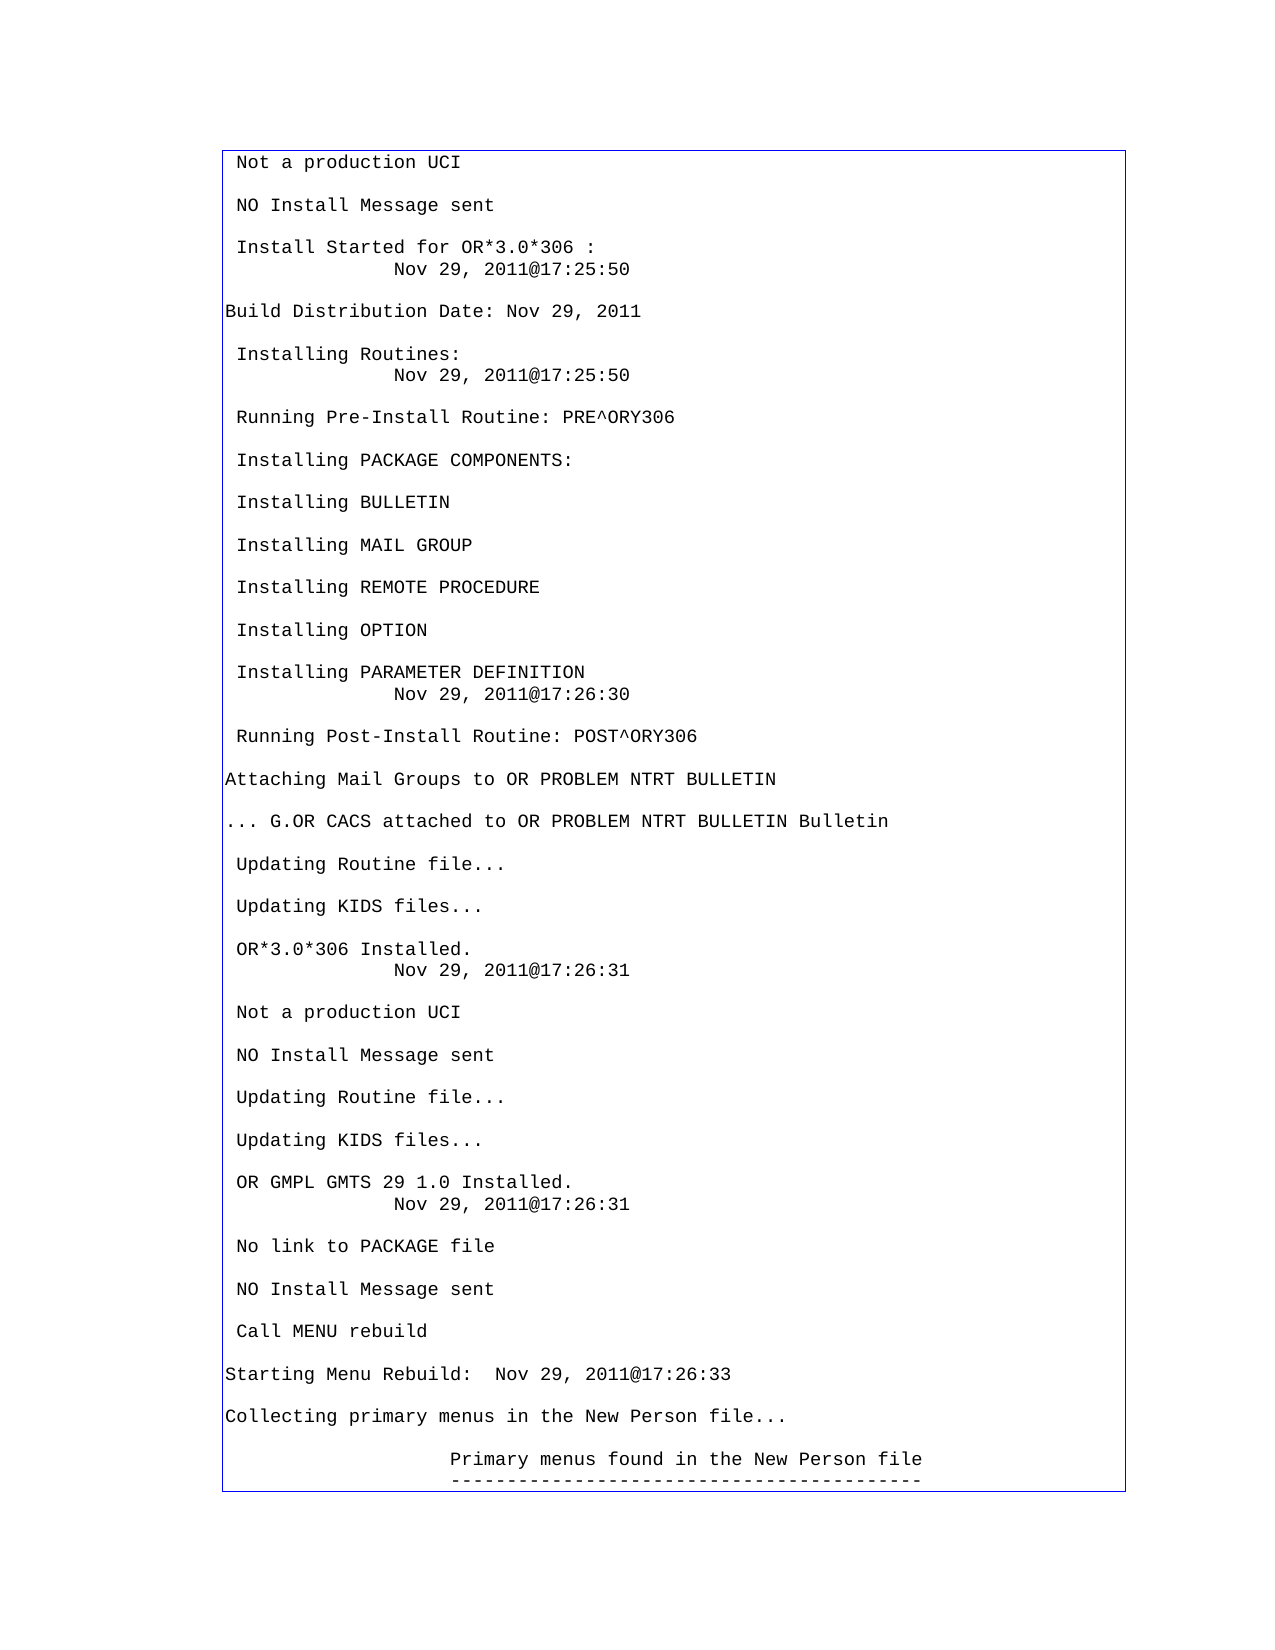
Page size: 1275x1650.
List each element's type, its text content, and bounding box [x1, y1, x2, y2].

text NO Install Message sent [223, 1276, 1125, 1301]
text Updating Routine file... [223, 851, 1125, 876]
text Nov 29, 2011@17:26:31 [223, 1191, 1125, 1216]
text Build Distribution Date: Nov 29, 2011 [223, 299, 1125, 323]
text ------------------------------------------ [223, 1467, 1125, 1491]
text Not a production UCI [223, 1000, 1125, 1024]
text Updating KIDS files... [223, 894, 1125, 918]
text Attaching Mail Groups to OR PROBLEM NTRT BULLETIN [223, 766, 1125, 791]
text Nov 29, 2011@17:25:50 [223, 256, 1125, 281]
text Install Started for OR*3.0*306 : [223, 235, 1125, 256]
text OR*3.0*306 Installed. [223, 936, 1125, 957]
text No link to PACKAGE file [223, 1234, 1125, 1258]
text Updating Routine file... [223, 1085, 1125, 1109]
text Running Pre-Install Routine: PRE^ORY306 [223, 405, 1125, 429]
text NO Install Message sent [223, 192, 1125, 217]
text Installing OPTION [223, 617, 1125, 642]
text OR GMPL GMTS 29 1.0 Installed. [223, 1170, 1125, 1191]
text Nov 29, 2011@17:26:30 [223, 681, 1125, 706]
text NO Install Message sent [223, 1042, 1125, 1067]
text Starting Menu Rebuild: Nov 29, 2011@17:26:33 [223, 1361, 1125, 1386]
text Installing PACKAGE COMPONENTS: [223, 447, 1125, 472]
text Installing REMOTE PROCEDURE [223, 575, 1125, 599]
text Running Post-Install Routine: POST^ORY306 [223, 724, 1125, 748]
text Primary menus found in the New Person file [223, 1446, 1125, 1467]
text Updating KIDS files... [223, 1127, 1125, 1152]
text Installing Routines: [223, 341, 1125, 362]
text Installing BULLETIN [223, 490, 1125, 514]
text ... G.OR CACS attached to OR PROBLEM NTRT BULLETIN Bulletin [223, 809, 1125, 833]
text Collecting primary menus in the New Person file... [223, 1404, 1125, 1428]
text Nov 29, 2011@17:26:31 [223, 957, 1125, 982]
text Installing PARAMETER DEFINITION [223, 660, 1125, 681]
text Not a production UCI [223, 151, 1125, 174]
text Installing MAIL GROUP [223, 532, 1125, 557]
text Call MENU rebuild [223, 1319, 1125, 1343]
text Nov 29, 2011@17:25:50 [223, 362, 1125, 387]
